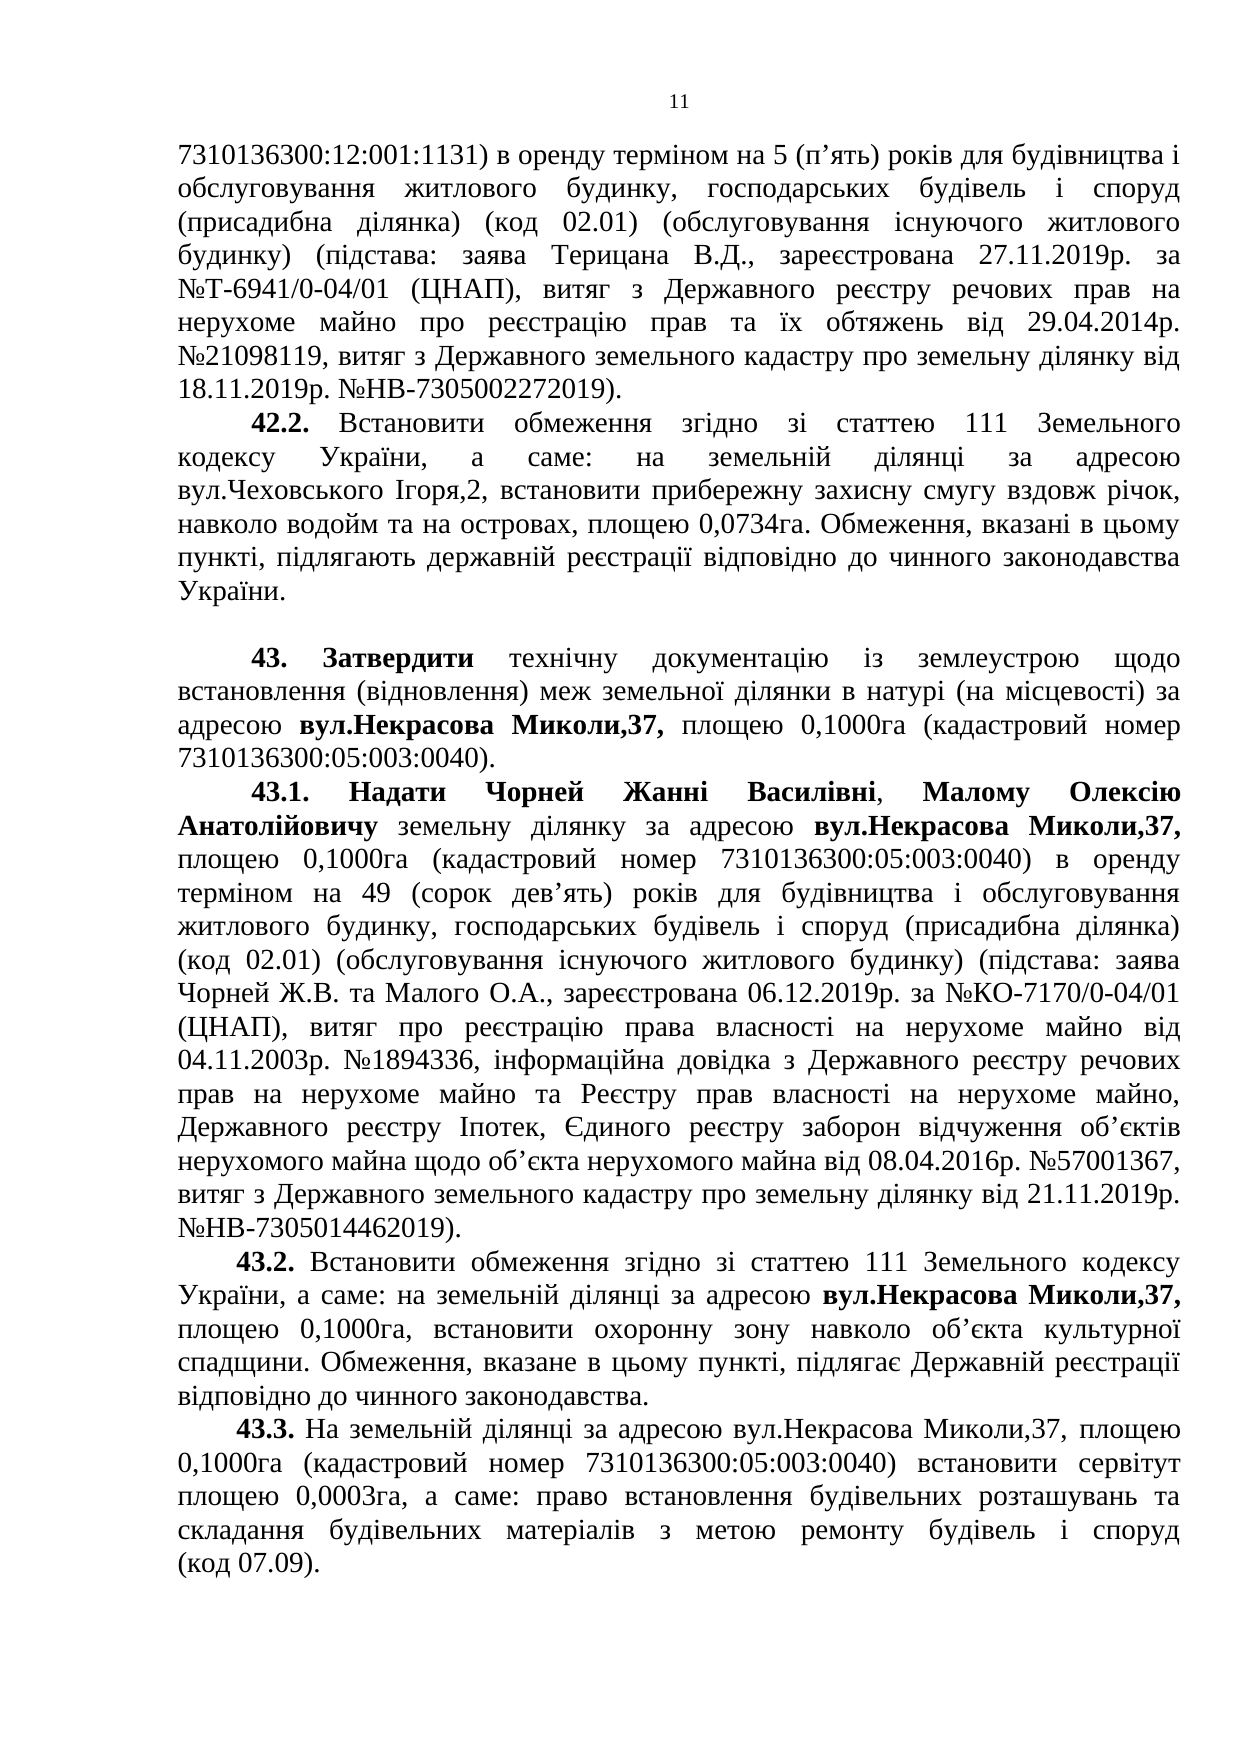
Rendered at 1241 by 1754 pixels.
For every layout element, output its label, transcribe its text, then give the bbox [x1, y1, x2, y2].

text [177, 137, 1181, 405]
text 43.2. Встановити обмеження згідно зі статтею 111 Земельного кодексу України, а саме: на земельній ділянці за адресою вул.Некрасова Миколи,37, площею 0,1000га, встановити охоронну зону навколо об’єкта культурної спадщини. Обмеження, вказане в цьому пункті, підлягає Державній реєстрації відповідно до чинного законодавства. [177, 1244, 1181, 1411]
text 42.2. Встановити обмеження згідно зі статтею 111 Земельного кодексу України, а саме: на земельній ділянці за адресою вул.Чеховського Ігоря,2, встановити прибережну захисну смугу вздовж річок, навколо водойм та на островах, площею 0,0734га. Обмеження, вказані в цьому пункті, підлягають державній реєстрації відповідно до чинного законодавства України. [177, 405, 1181, 606]
text 43.1. Надати Чорней Жанні Василівні, Малому Олексію Анатолійовичу земельну ділянку за адресою вул.Некрасова Миколи,37, площею 0,1000га (кадастровий номер 7310136300:05:003:0040) в оренду терміном на 49 (сорок дев’ять) років для будівництва і обслуговування житлового будинку, господарських будівель і споруд (присадибна ділянка) (код 02.01) (обслуговування існуючого житлового будинку) (підстава: заява Чорней Ж.В. та Малого О.А., зареєстрована 06.12.2019р. за №КО-7170/0-04/01 (ЦНАП), витяг про реєстрацію права власності на нерухоме майно від 04.11.2003р. №1894336, інформаційна довідка з Державного реєстру речових прав на нерухоме майно та Реєстру прав власності на нерухоме майно, Державного реєстру Іпотек, Єдиного реєстру заборон відчуження об’єктів нерухомого майна щодо об’єкта нерухомого майна від 08.04.2016р. №57001367, витяг з Державного земельного кадастру про земельну ділянку від 21.11.2019р. №НВ-7305014462019). [177, 774, 1181, 1244]
text 43. Затвердити технічну документацію із землеустрою щодо встановлення (відновлення) меж земельної ділянки в натурі (на місцевості) за адресою вул.Некрасова Миколи,37, площею 0,1000га (кадастровий номер 7310136300:05:003:0040). [177, 640, 1181, 774]
text 43.3. На земельній ділянці за адресою вул.Некрасова Миколи,37, площею 0,1000га (кадастровий номер 7310136300:05:003:0040) встановити сервітут площею 0,0003га, а саме: право встановлення будівельних розташувань та складання будівельних матеріалів з метою ремонту будівель і споруд (код 07.09). [177, 1411, 1181, 1579]
